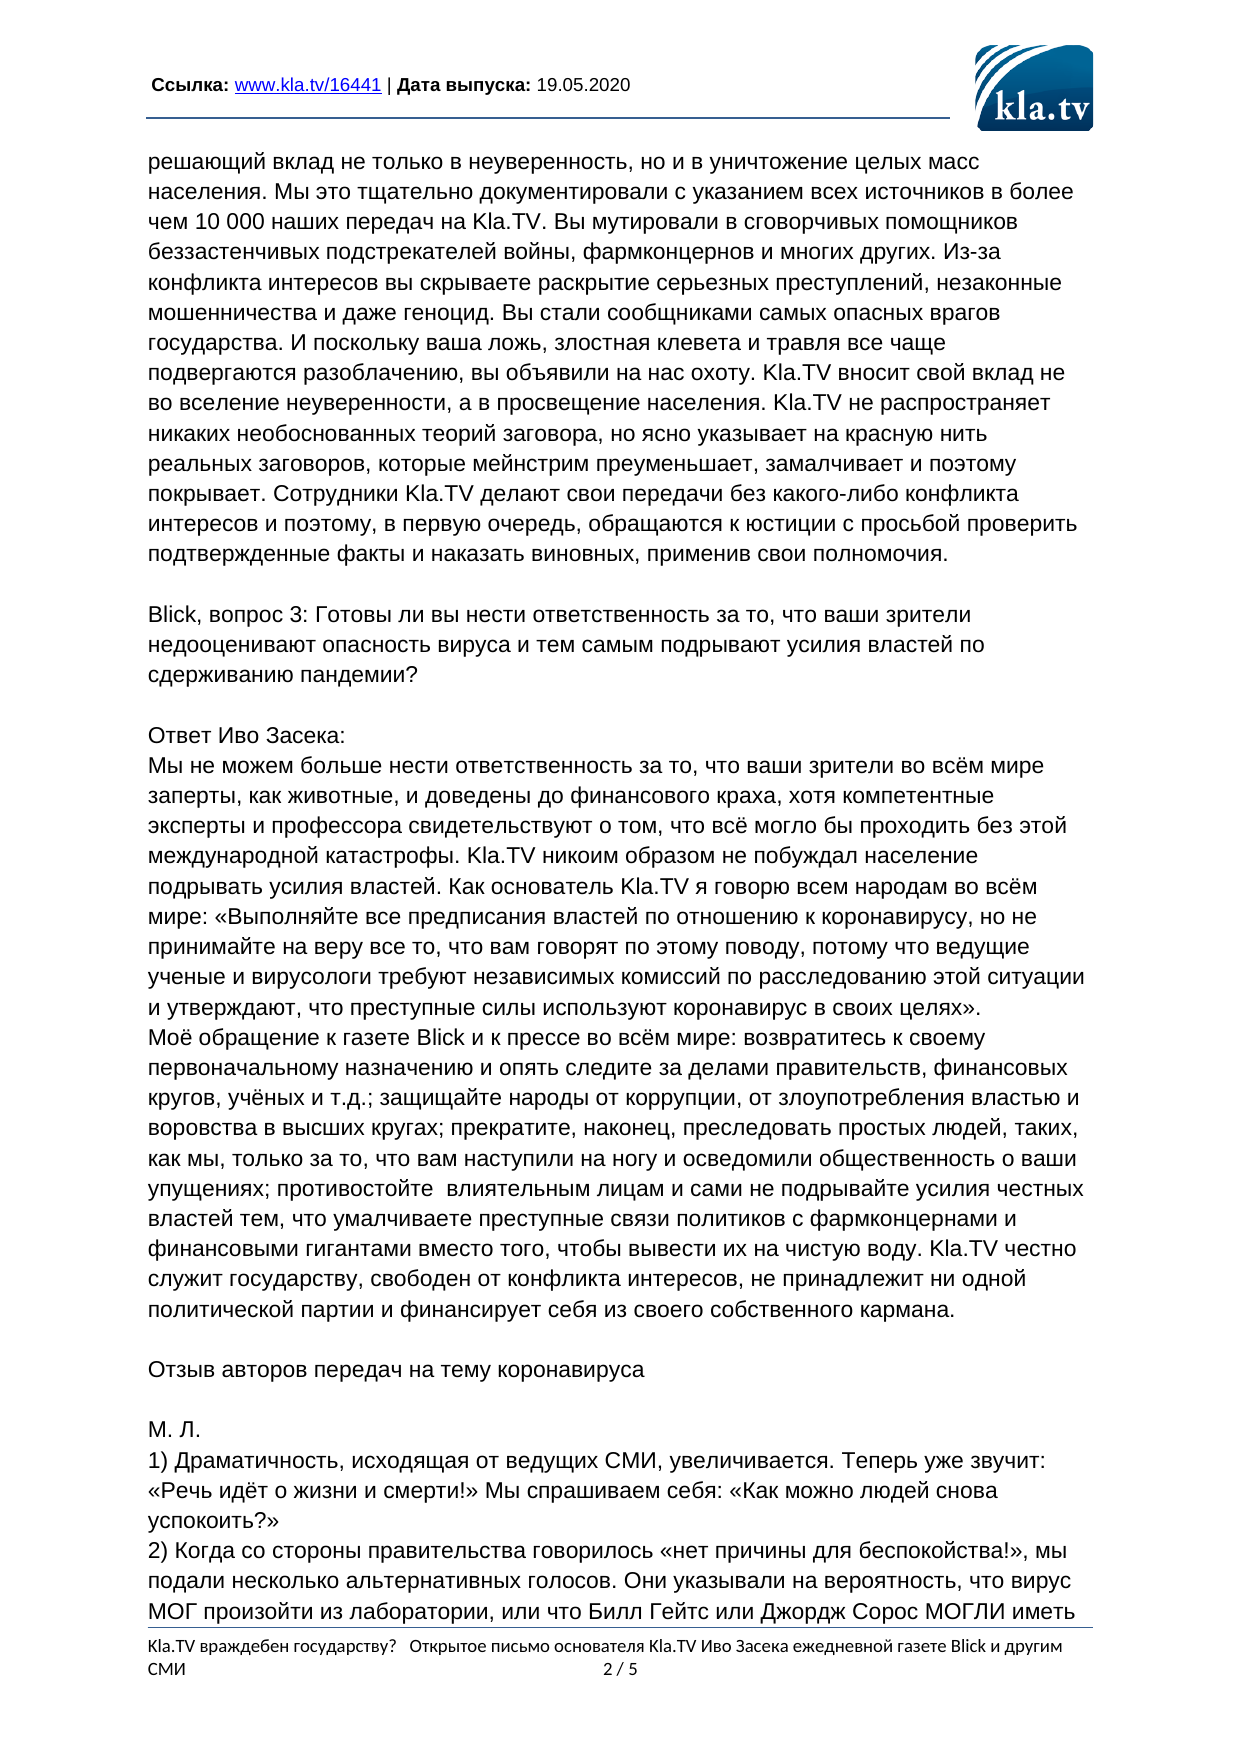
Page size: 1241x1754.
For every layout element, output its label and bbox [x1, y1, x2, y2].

text [148, 148, 1093, 1624]
